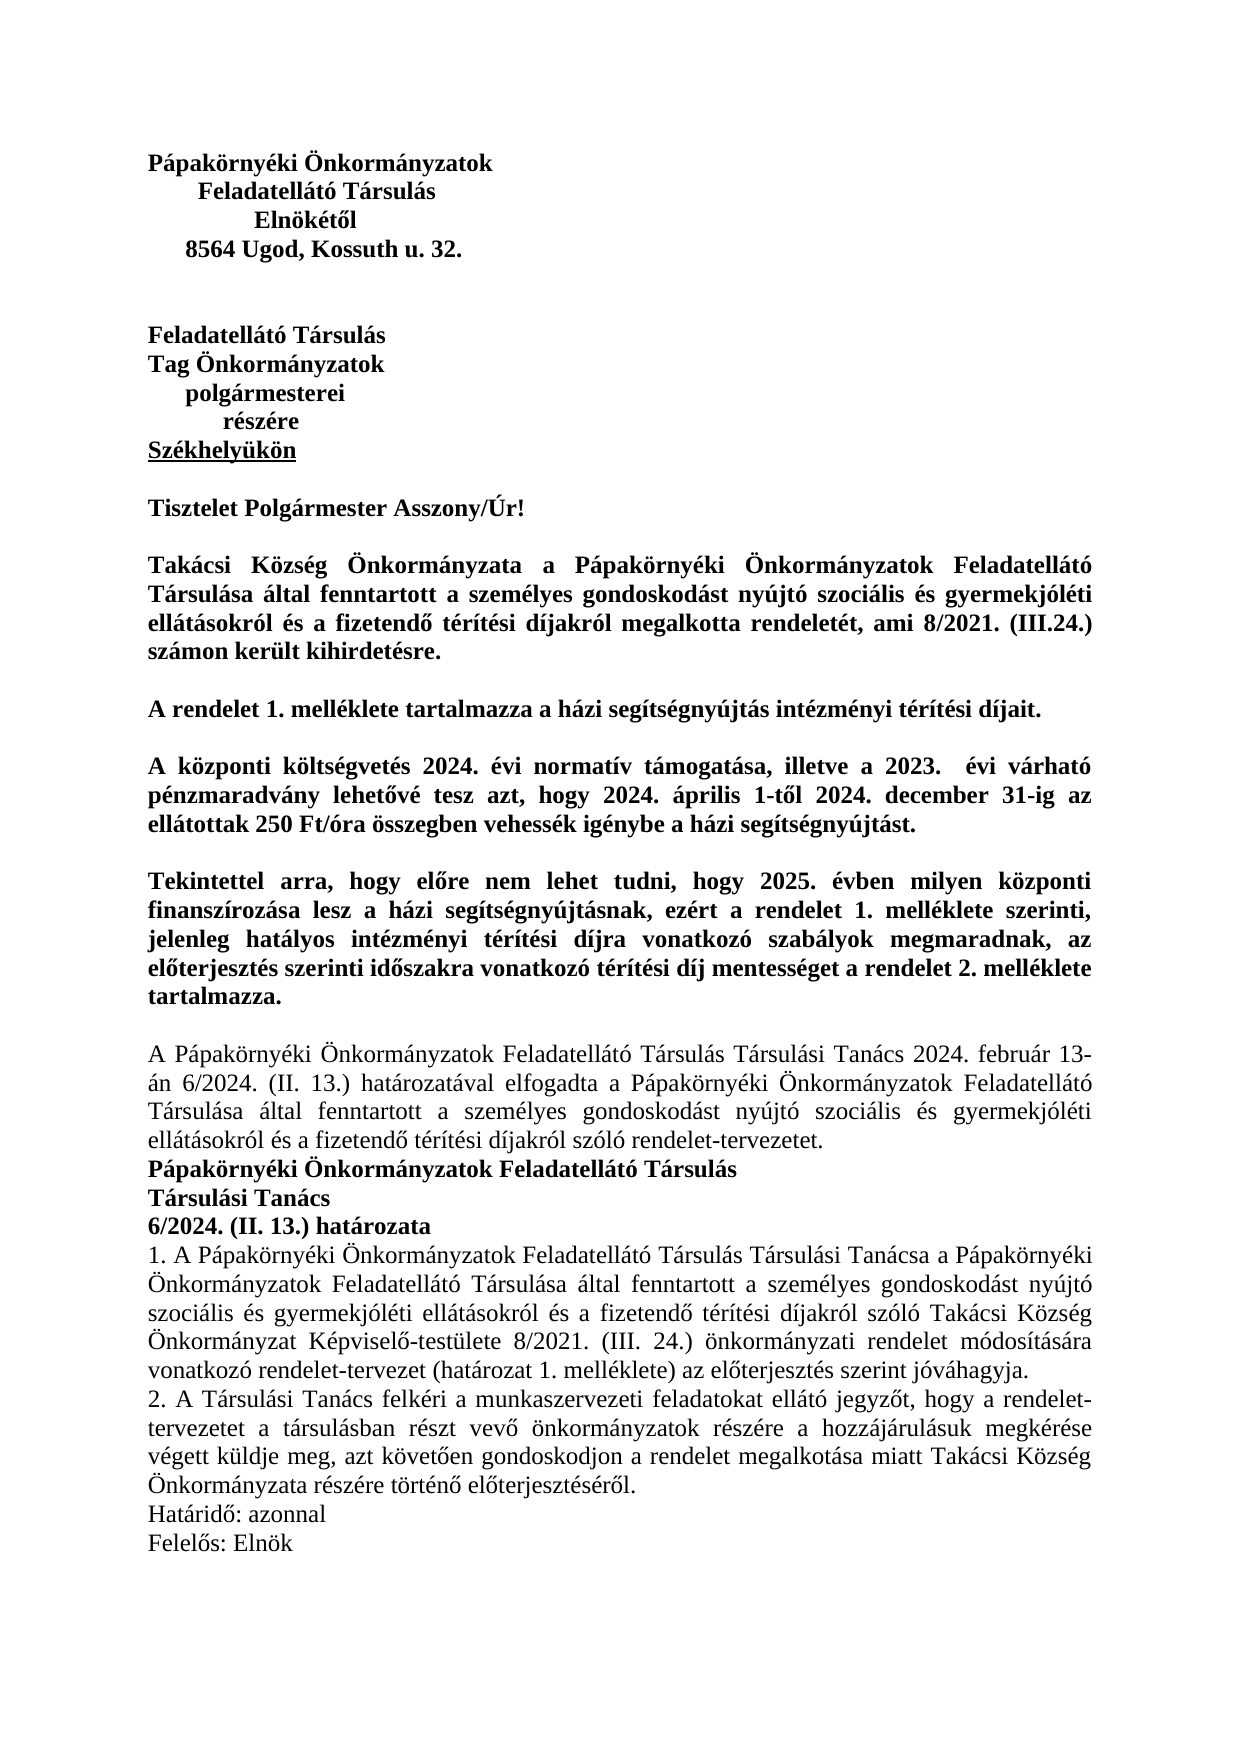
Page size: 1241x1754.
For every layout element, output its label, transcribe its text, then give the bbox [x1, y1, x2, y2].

text Tisztelet Polgármester Asszony/Úr! [148, 493, 1093, 521]
text Takácsi Község Önkormányzata a Pápakörnyéki Önkormányzatok Feladatellátó Társulása által fenntartott a személyes gondoskodást nyújtó szociális és gyermekjóléti ellátásokról és a fizetendő térítési díjakról megalkotta rendeletét, ami 8/2021. (III.24.) számon került kihirdetésre. [148, 550, 1093, 665]
text Feladatellátó Társulás [148, 320, 1093, 349]
text Határidő: azonnal [148, 1499, 1093, 1528]
text Feladatellátó Társulás [148, 176, 1093, 205]
text Felelős: Elnök [148, 1528, 1093, 1556]
text A rendelet 1. melléklete tartalmazza a házi segítségnyújtás intézményi térítési díjait. [148, 694, 1093, 723]
text Tekintettel arra, hogy előre nem lehet tudni, hogy 2025. évben milyen központi finanszírozása lesz a házi segítségnyújtásnak, ezért a rendelet 1. melléklete szerinti, jelenleg hatályos intézményi térítési díjra vonatkozó szabályok megmaradnak, az előterjesztés szerinti időszakra vonatkozó térítési díj mentességet a rendelet 2. melléklete tartalmazza. [148, 866, 1093, 1010]
text A központi költségvetés 2024. évi normatív támogatása, illetve a 2023. évi várható pénzmaradvány lehetővé tesz azt, hogy 2024. április 1-től 2024. december 31-ig az ellátottak 250 Ft/óra összegben vehessék igénybe a házi segítségnyújtást. [148, 751, 1093, 838]
text A Pápakörnyéki Önkormányzatok Feladatellátó Társulás Társulási Tanács 2024. február 13-án 6/2024. (II. 13.) határozatával elfogadta a Pápakörnyéki Önkormányzatok Feladatellátó Társulása által fenntartott a személyes gondoskodást nyújtó szociális és gyermekjóléti ellátásokról és a fizetendő térítési díjakról szóló rendelet-tervezetet. [148, 1039, 1093, 1154]
text Tag Önkormányzatok [148, 349, 1093, 378]
text Társulási Tanács [148, 1183, 1093, 1211]
text polgármesterei [148, 378, 1093, 406]
text Pápakörnyéki Önkormányzatok [148, 148, 1093, 176]
text Pápakörnyéki Önkormányzatok Feladatellátó Társulás [148, 1154, 1093, 1183]
text Elnökétől [148, 205, 1093, 234]
text 1. A Pápakörnyéki Önkormányzatok Feladatellátó Társulás Társulási Tanácsa a Pápakörnyéki Önkormányzatok Feladatellátó Társulása által fenntartott a személyes gondoskodást nyújtó szociális és gyermekjóléti ellátásokról és a fizetendő térítési díjakról szóló Takácsi Község Önkormányzat Képviselő-testülete 8/2021. (III. 24.) önkormányzati rendelet módosítására vonatkozó rendelet-tervezet (határozat 1. melléklete) az előterjesztés szerint jóváhagyja. [148, 1240, 1093, 1384]
text 2. A Társulási Tanács felkéri a munkaszervezeti feladatokat ellátó jegyzőt, hogy a rendelet- tervezetet a társulásban részt vevő önkormányzatok részére a hozzájárulásuk megkérése végett küldje meg, azt követően gondoskodjon a rendelet megalkotása miatt Takácsi Község Önkormányzata részére történő előterjesztéséről. [148, 1384, 1093, 1499]
text részére [148, 406, 1093, 435]
text 8564 Ugod, Kossuth u. 32. [148, 234, 1093, 263]
text 6/2024. (II. 13.) határozata [148, 1211, 1093, 1240]
text Székhelyükön [148, 435, 1093, 464]
